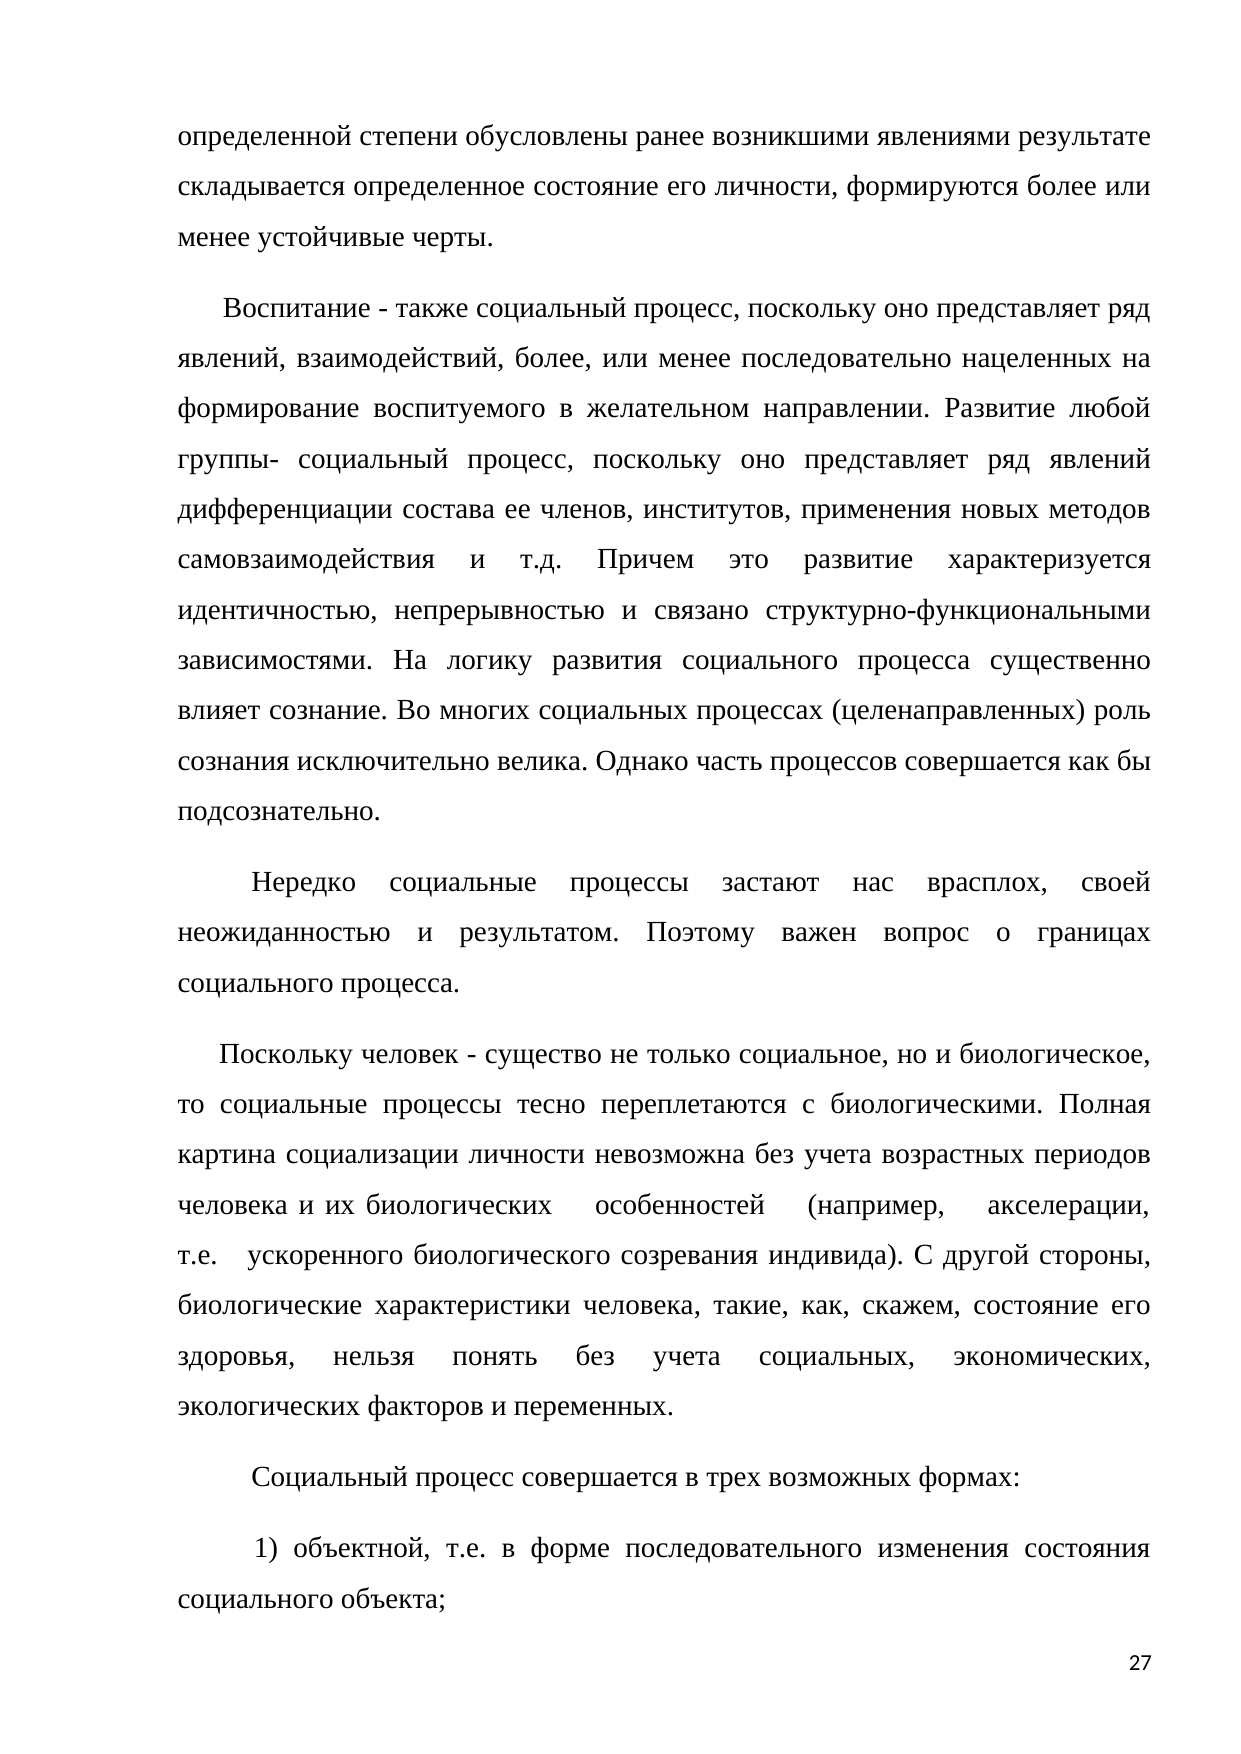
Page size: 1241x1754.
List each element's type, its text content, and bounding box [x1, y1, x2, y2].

text Поскольку человек - существо не только социальное, но и биологическое, то социальные процессы тесно переплетаются с биологическими. Полная картина социализации личности невозможна без учета возрастных периодов человека и их биологических особенностей (например, акселерации, т.е. ускоренного биологического созревания индивида). С другой стороны, биологические характеристики человека, такие, как, скажем, состояние его здоровья, нельзя понять без учета социальных, экономических, экологических факторов и переменных. [177, 1036, 1152, 1422]
text Воспитание - также социальный процесс, поскольку оно представляет ряд явлений, взаимодействий, более, или менее последовательно нацеленных на формирование воспитуемого в желательном направлении. Развитие любой группы- социальный процесс, поскольку оно представляет ряд явлений дифференциации состава ее членов, институтов, применения новых методов самовзаимодействия и т.д. Причем это развитие характеризуется идентичностью, непрерывностью и связано структурно-функциональными зависимостями. На логику развития социального процесса существенно влияет сознание. Во многих социальных процессах (целенаправленных) роль сознания исключительно велика. Однако часть процессов совершается как бы подсознательно. [177, 290, 1152, 827]
text Нередко социальные процессы застают нас врасплох, своей неожиданностью и результатом. Поэтому важен вопрос о границах социального процесса. [177, 864, 1152, 998]
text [177, 118, 1152, 252]
text 1) объектной, т.е. в форме последовательного изменения состояния социального объекта; [177, 1530, 1152, 1614]
text Социальный процесс совершается в трех возможных формах: [177, 1459, 1152, 1493]
